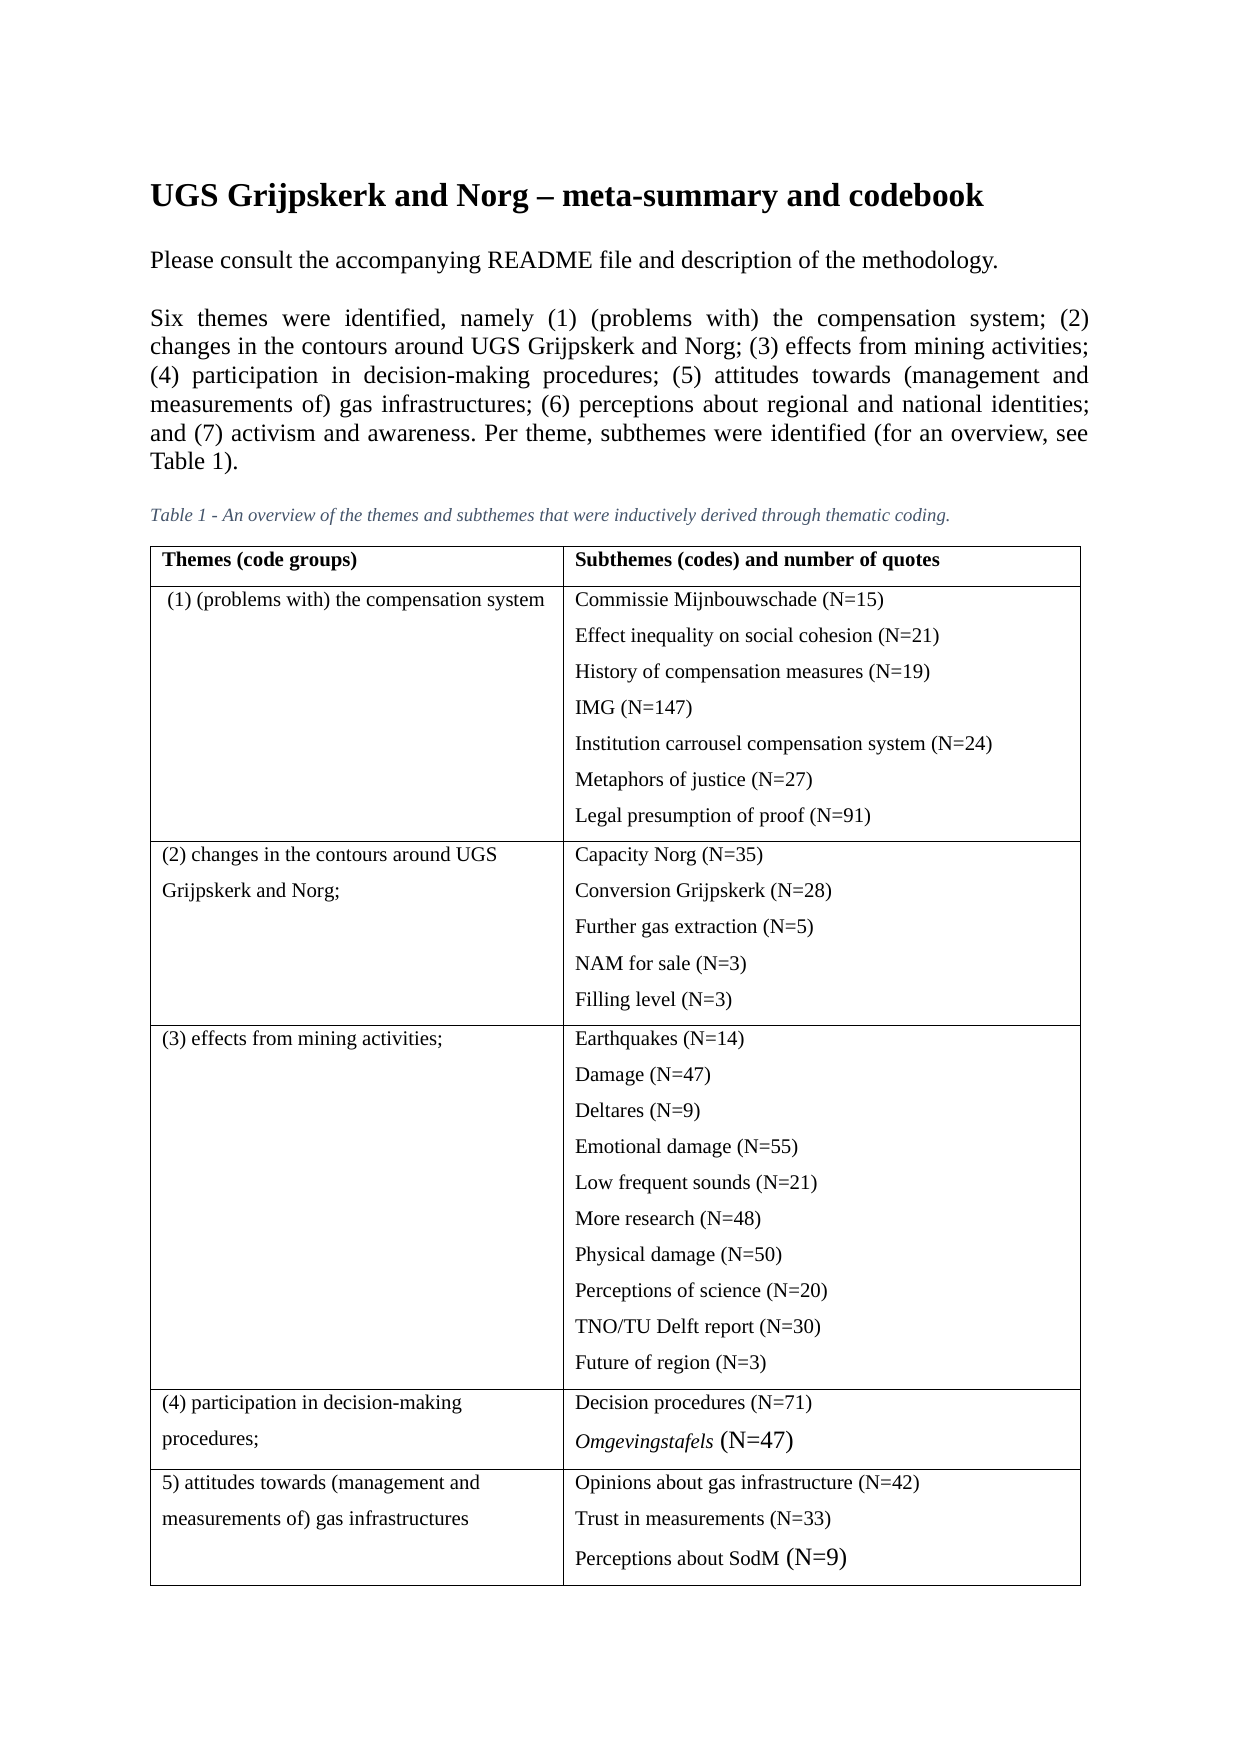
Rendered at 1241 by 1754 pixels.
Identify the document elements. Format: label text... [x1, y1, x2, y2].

table_cell Capacity Norg (N=35) Conversion Grijpskerk (N=28) Further gas extraction (N=5) NAM for sale (N=3) Filling level (N=3) [564, 842, 1080, 1025]
subtitle UGS Grijpskerk and Norg – meta-summary and codebook [150, 175, 1090, 213]
text Please consult the accompanying README file and description of the methodology. [150, 245, 1090, 274]
table_cell Opinions about gas infrastructure (N=42) Trust in measurements (N=33) Perceptions about SodM (N=9) [564, 1470, 1080, 1585]
table_cell Commissie Mijnbouwschade (N=15) Effect inequality on social cohesion (N=21) History of compensation measures (N=19) IMG (N=147) Institution carrousel compensation system (N=24) Metaphors of justice (N=27) Legal presumption of proof (N=91) [564, 587, 1080, 841]
table_cell Decision procedures (N=71) Omgevingstafels (N=47) [564, 1390, 1080, 1469]
table_cell Earthquakes (N=14) Damage (N=47) Deltares (N=9) Emotional damage (N=55) Low frequent sounds (N=21) More research (N=48) Physical damage (N=50) Perceptions of science (N=20) TNO/TU Delft report (N=30) Future of region (N=3) [564, 1026, 1080, 1388]
table_header Subthemes (codes) and number of quotes [564, 547, 1080, 586]
table_cell (4) participation in decision-making procedures; [151, 1390, 563, 1469]
text Table 1 - An overview of the themes and subthemes that were inductively derived through thematic coding. [150, 504, 1090, 525]
table_cell 5) attitudes towards (management and measurements of) gas infrastructures [151, 1470, 563, 1585]
table_header Themes (code groups) [151, 547, 563, 586]
table_cell (1) (problems with) the compensation system [151, 587, 563, 841]
table_cell (3) effects from mining activities; [151, 1026, 563, 1388]
text Six themes were identified, namely (1) (problems with) the compensation system; (2) changes in the contours around UGS Grijpskerk and Norg; (3) effects from mining activities; (4) participation in decision-making procedures; (5) attitudes towards (management and measurements of) gas infrastructures; (6) perceptions about regional and national identities; and (7) activism and awareness. Per theme, subthemes were identified (for an overview, see Table 1). [150, 303, 1090, 475]
table_cell (2) changes in the contours around UGS Grijpskerk and Norg; [151, 842, 563, 1025]
